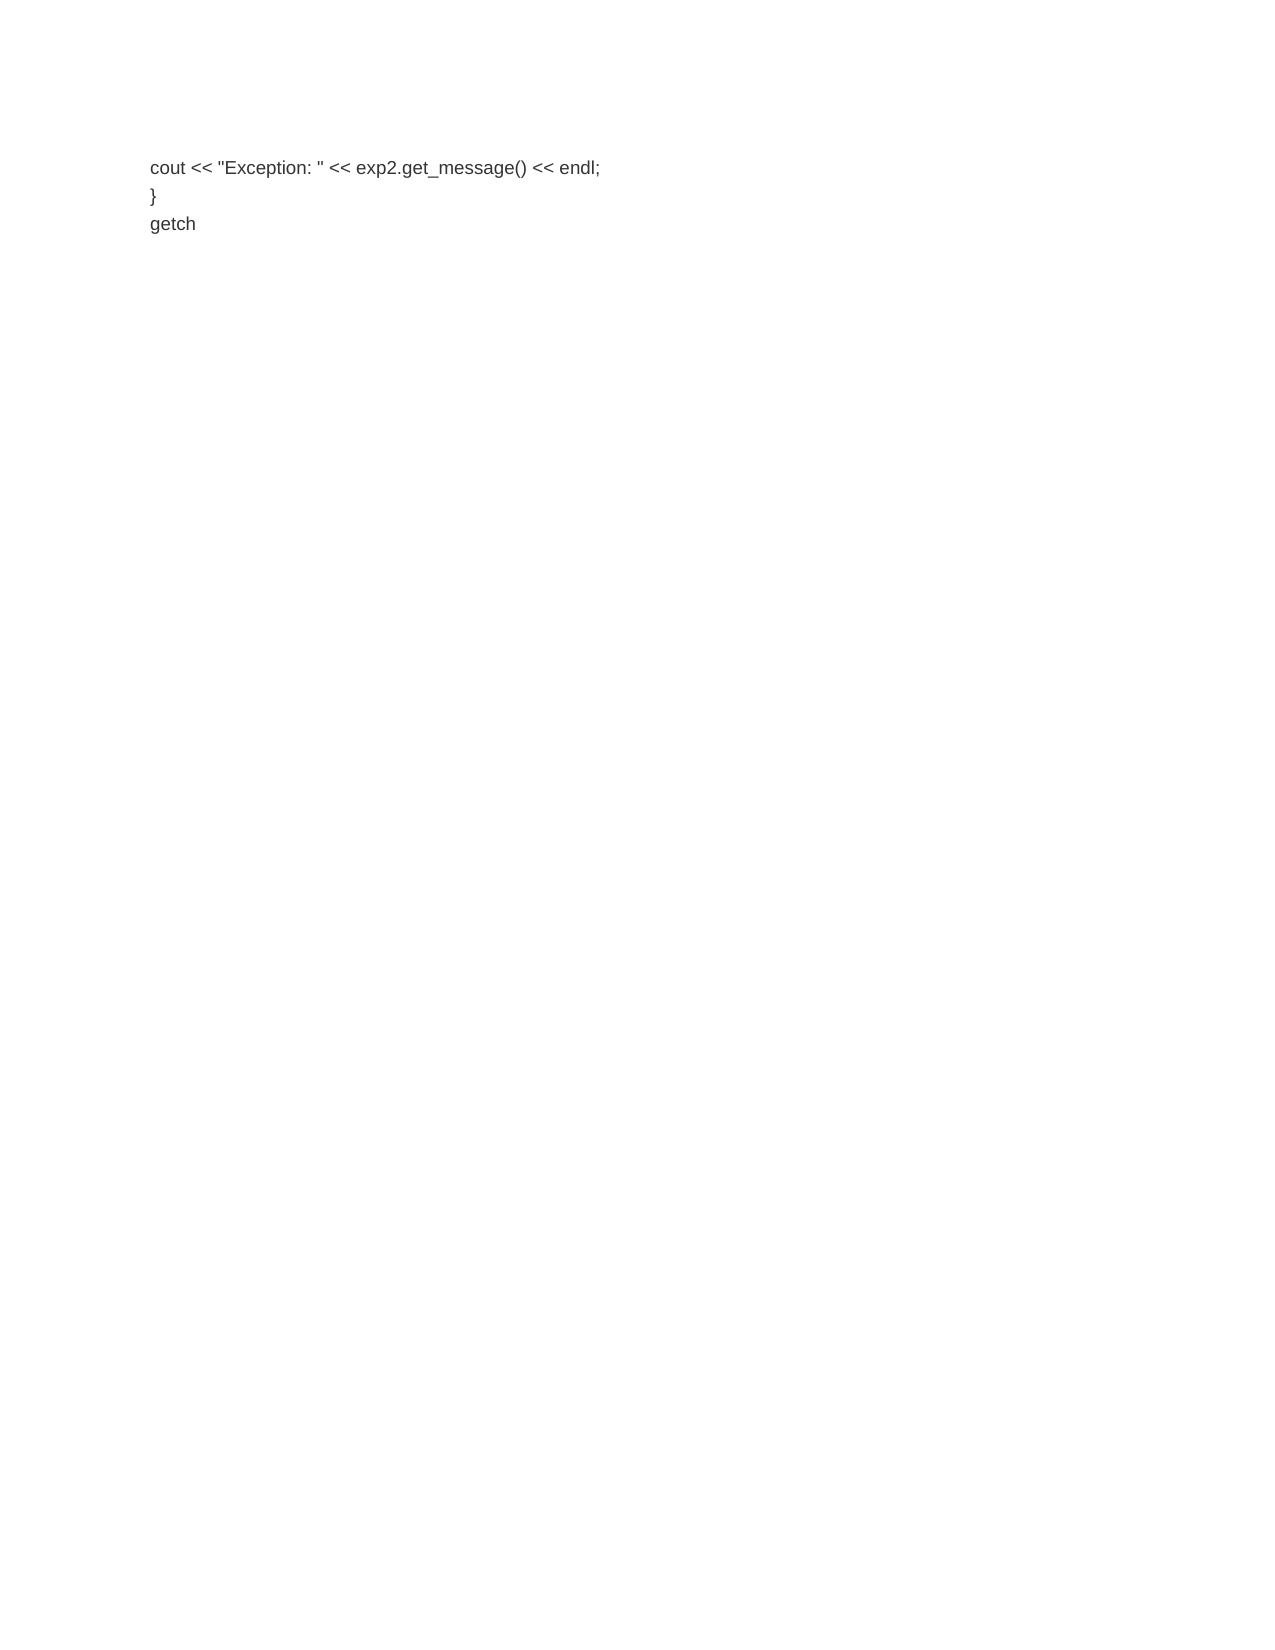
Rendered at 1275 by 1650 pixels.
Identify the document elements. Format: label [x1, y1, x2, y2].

text [150, 150, 1125, 234]
